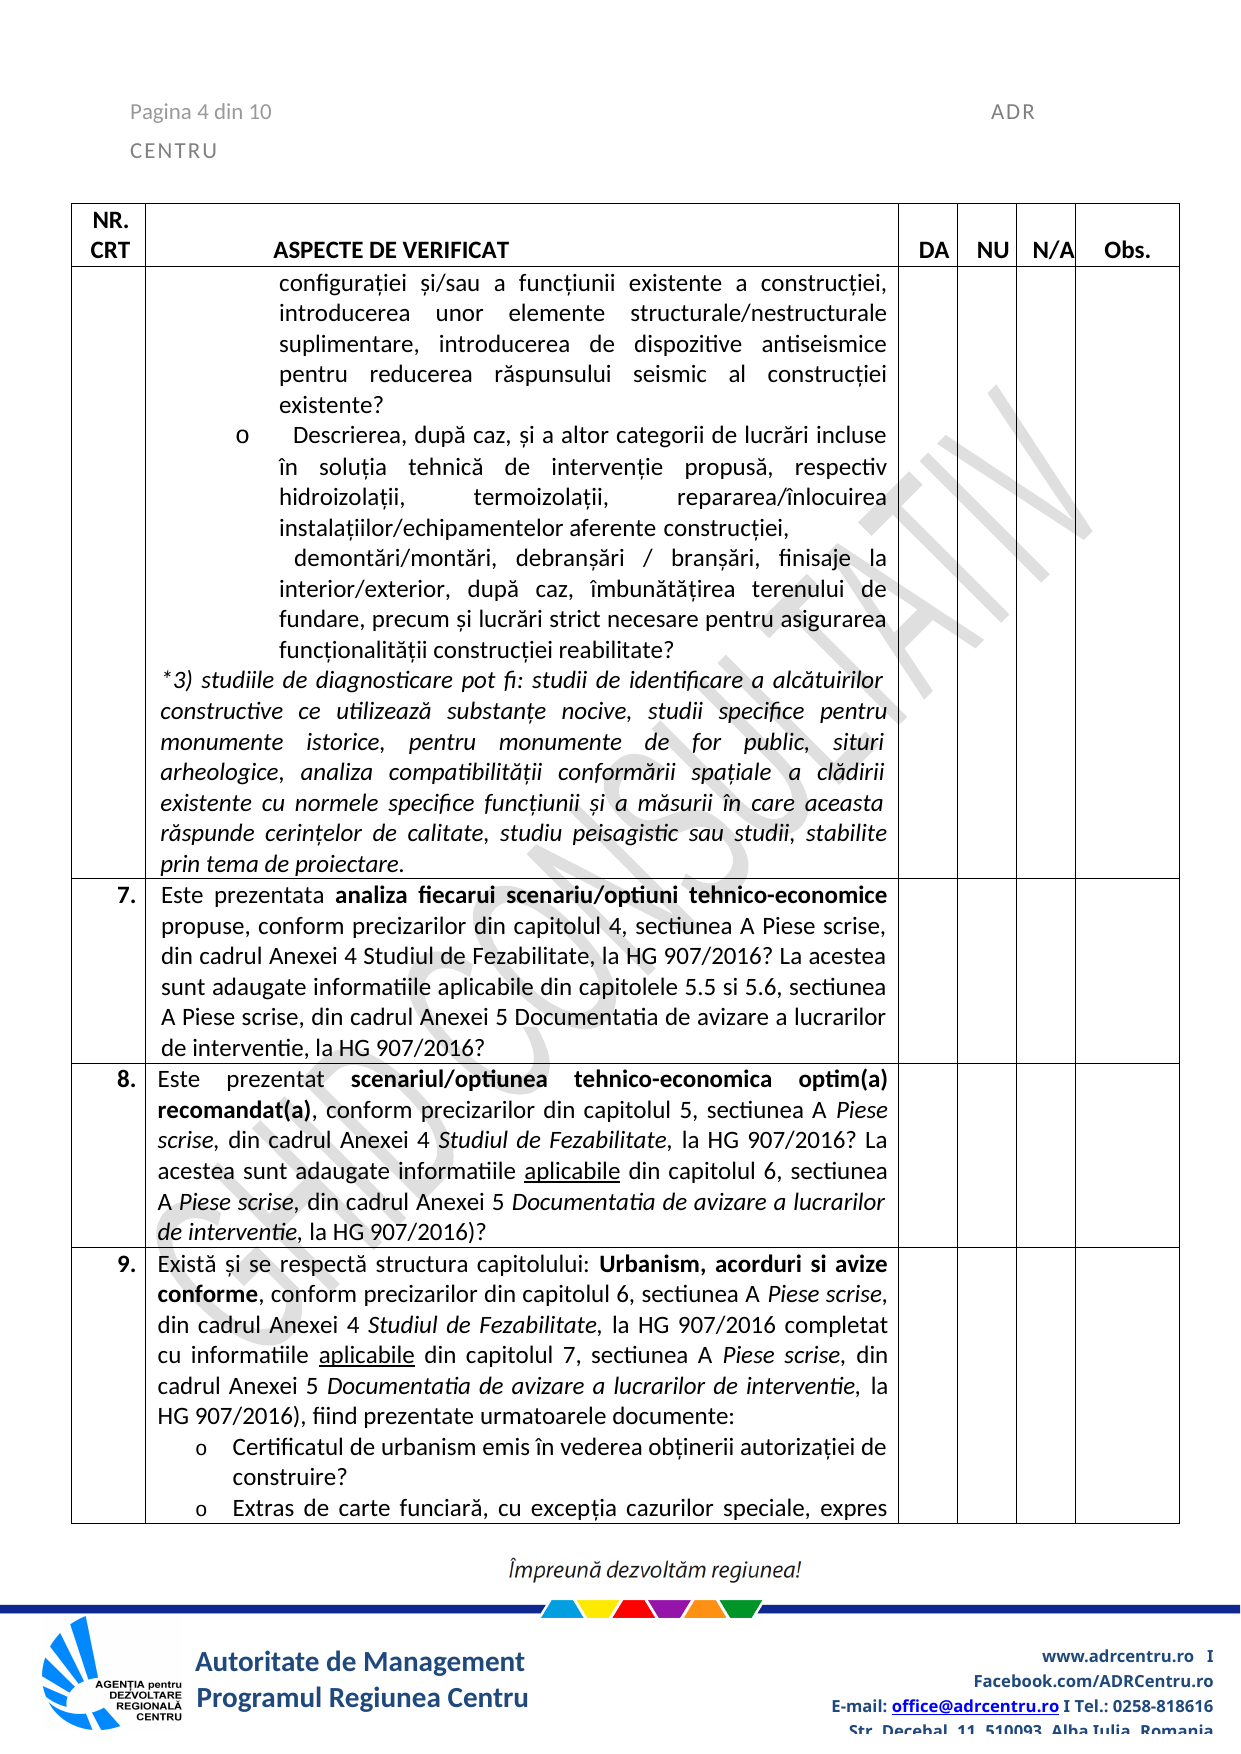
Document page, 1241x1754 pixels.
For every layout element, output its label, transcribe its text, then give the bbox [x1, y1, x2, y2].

table_cell [899, 879, 957, 1062]
table_cell [1076, 1064, 1179, 1247]
table_header N/A [1017, 204, 1075, 266]
table_cell [1076, 879, 1179, 1062]
table_header NR. CRT [72, 204, 145, 266]
table_cell [958, 1064, 1016, 1247]
table_cell [1076, 1248, 1179, 1522]
table_cell Este prezentata analiza fiecarui scenariu/optiuni tehnico-economice propuse, conform precizarilor din capitolul 4, sectiunea A Piese scrise, din cadrul Anexei 4 Studiul de Fezabilitate, la HG 907/2016? La acestea sunt adaugate informatiile aplicabile din capitolele 5.5 si 5.6, sectiunea A Piese scrise, din cadrul Anexei 5 Documentatia de avizare a lucrarilor de interventie, la HG 907/2016? [146, 879, 898, 1062]
table_cell Este prezentat scenariul/optiunea tehnico-economica optim(a) recomandat(a), conform precizarilor din capitolul 5, sectiunea A Piese scrise, din cadrul Anexei 4 Studiul de Fezabilitate, la HG 907/2016? La acestea sunt adaugate informatiile aplicabile din capitolul 6, sectiunea A Piese scrise, din cadrul Anexei 5 Documentatia de avizare a lucrarilor de interventie, la HG 907/2016)? [146, 1064, 898, 1247]
table_cell [72, 879, 145, 1062]
table_cell [958, 879, 1016, 1062]
picture [0, 1600, 550, 1730]
table_header NU [958, 204, 1016, 266]
table_cell [958, 1248, 1016, 1522]
table_cell [72, 1248, 145, 1522]
picture [574, 1600, 1241, 1618]
table_cell [899, 1064, 957, 1247]
table_cell [1017, 879, 1075, 1062]
table_cell [899, 267, 957, 878]
table_cell [1076, 267, 1179, 878]
table_cell [1017, 1064, 1075, 1247]
table_cell [72, 1064, 145, 1247]
table_cell [899, 1248, 957, 1522]
picture [495, 1556, 814, 1583]
table_cell [1017, 1248, 1075, 1522]
table_cell [1017, 267, 1075, 878]
table_header Obs. [1076, 204, 1179, 266]
table_header ASPECTE DE VERIFICAT [146, 204, 898, 266]
table_cell [958, 267, 1016, 878]
table_header DA [899, 204, 957, 266]
